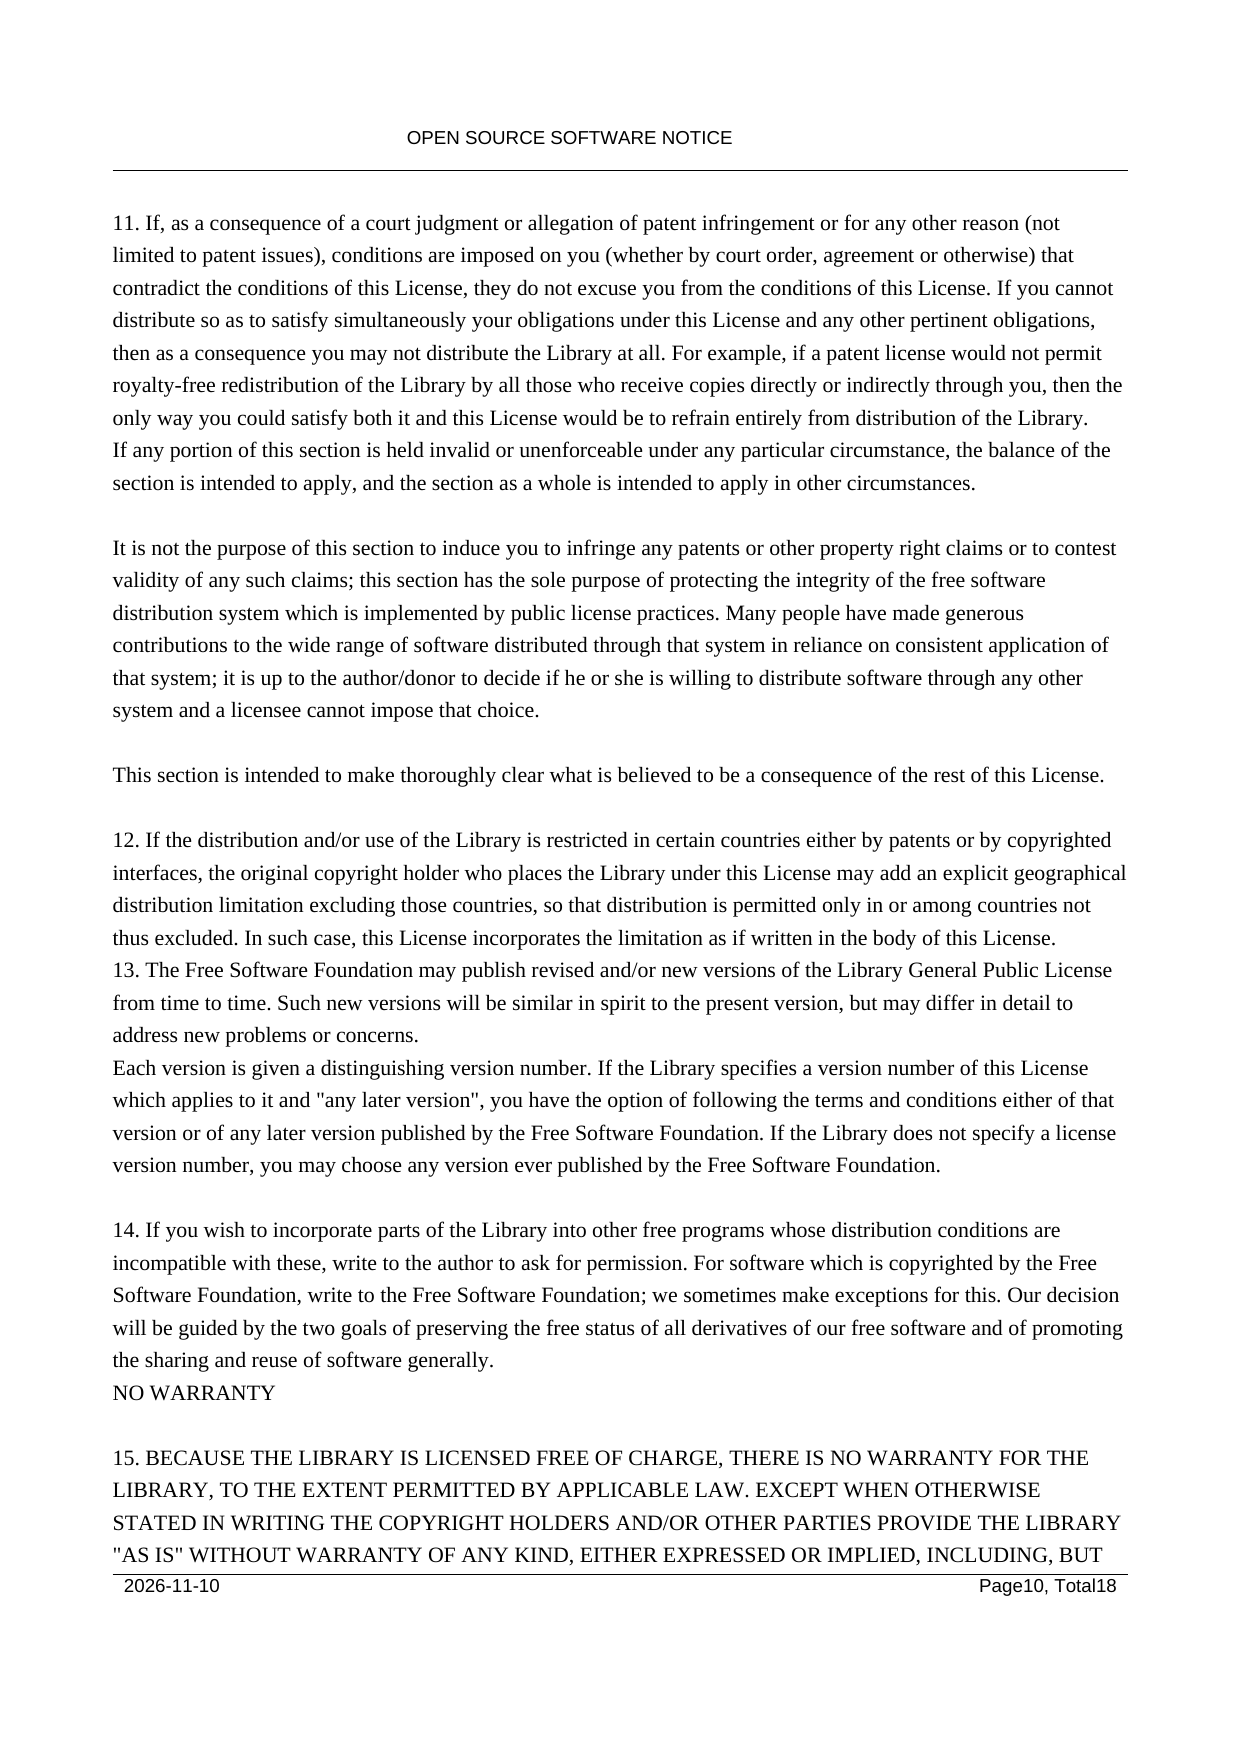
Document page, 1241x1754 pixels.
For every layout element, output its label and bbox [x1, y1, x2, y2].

text [112, 206, 1128, 1571]
